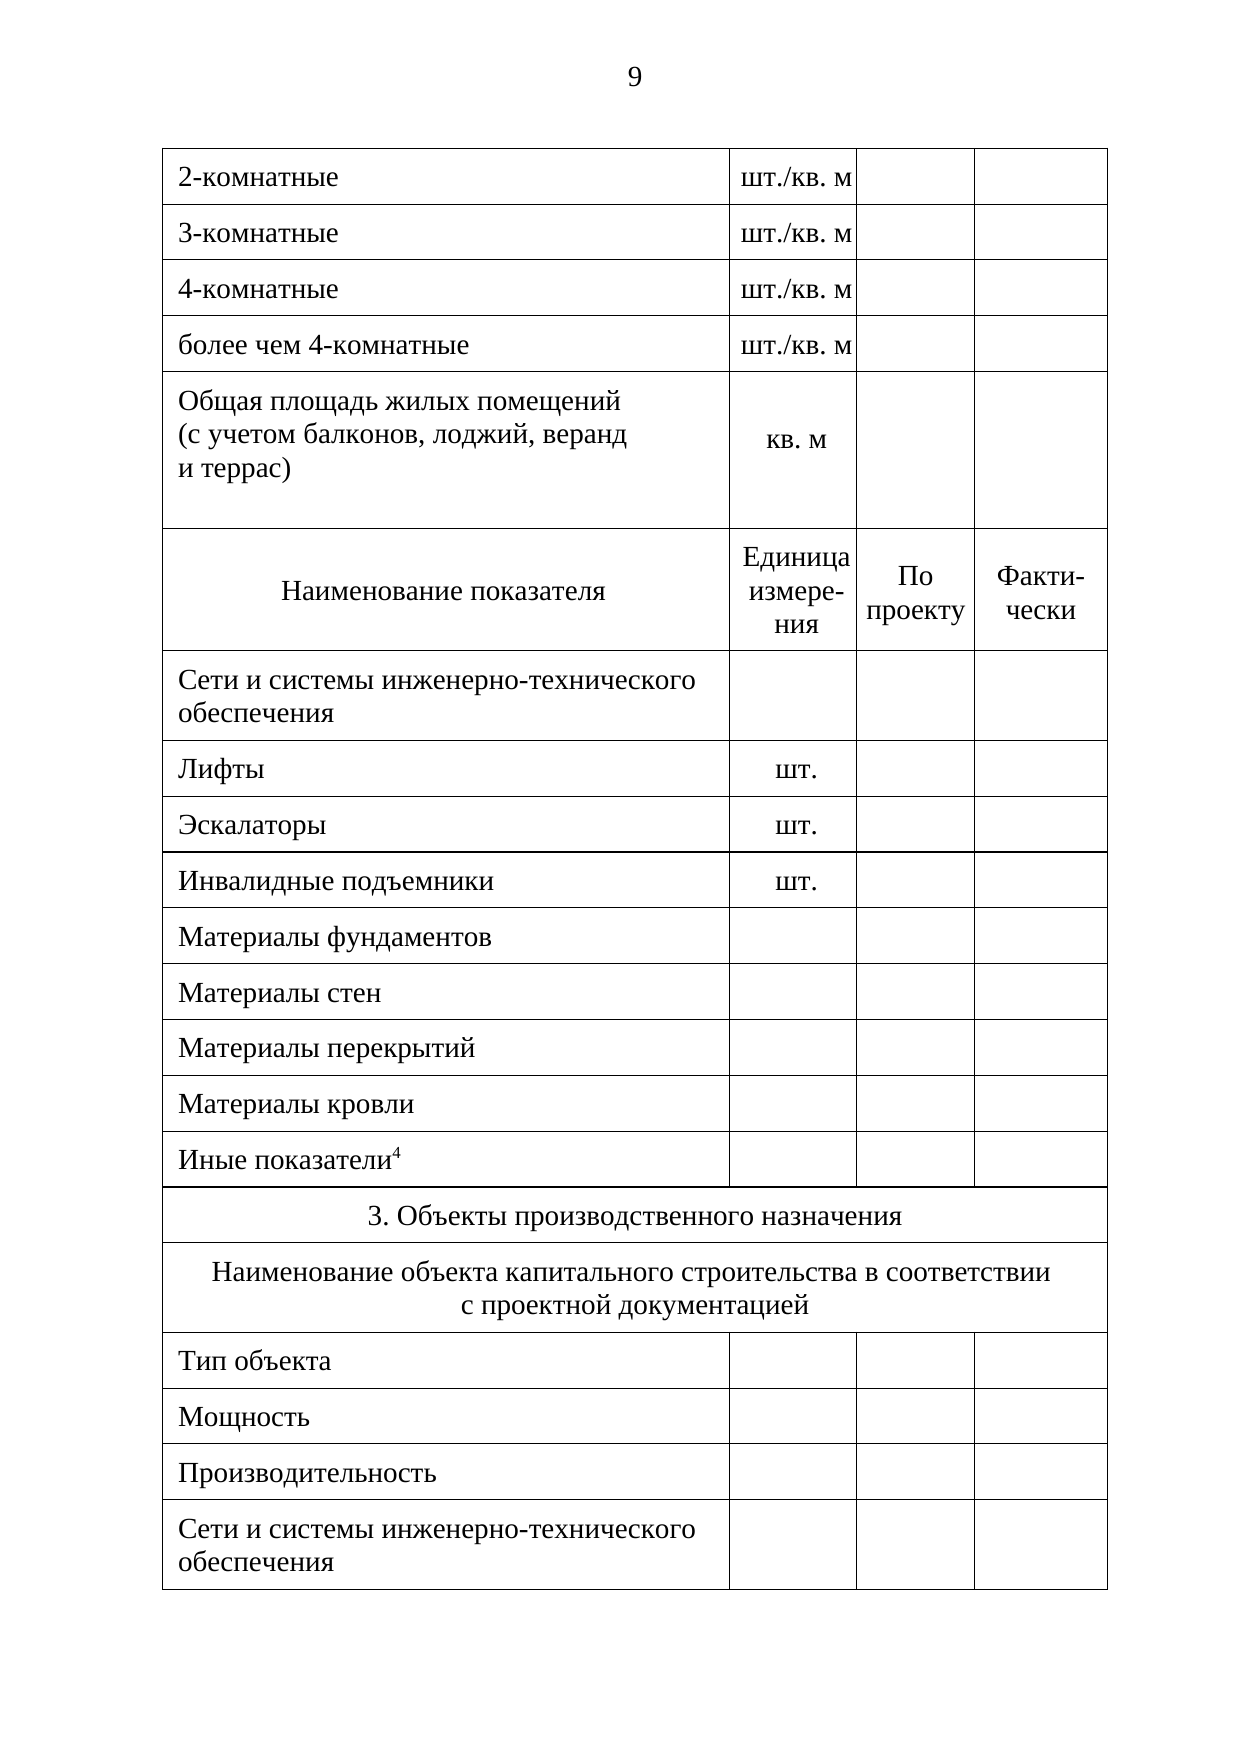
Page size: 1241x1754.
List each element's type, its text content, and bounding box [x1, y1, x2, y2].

table_cell [857, 1389, 974, 1443]
table_cell шт./кв. м [730, 205, 856, 259]
table_cell 3-комнатные [163, 205, 729, 259]
table_cell [730, 1389, 856, 1443]
table_cell [975, 797, 1107, 851]
table_cell шт./кв. м [730, 316, 856, 371]
table_cell [857, 149, 974, 203]
table_cell [730, 964, 856, 1019]
table_cell [975, 1500, 1107, 1588]
table_cell [975, 1333, 1107, 1387]
table_cell [730, 1500, 856, 1588]
table_cell Материалы кровли [163, 1076, 729, 1131]
table_cell Сети и системы инженерно-технического обеспечения [163, 651, 729, 740]
table_cell [975, 316, 1107, 371]
table_cell [730, 1132, 856, 1186]
table_cell [975, 372, 1107, 527]
table_cell Наименование объекта капитального строительства в соответствии с проектной документацией [163, 1243, 1107, 1332]
table_cell Общая площадь жилых помещений (с учетом балконов, лоджий, веранд и террас) [163, 372, 729, 527]
table_cell [975, 964, 1107, 1019]
table_cell Материалы перекрытий [163, 1020, 729, 1075]
table_cell Эскалаторы [163, 797, 729, 851]
table_cell [857, 797, 974, 851]
table_cell [857, 1333, 974, 1387]
table_cell Производительность [163, 1444, 729, 1499]
table_cell [975, 205, 1107, 259]
table_cell 4-комнатные [163, 260, 729, 315]
table_cell Тип объекта [163, 1333, 729, 1387]
table_cell 3. Объекты производственного назначения [163, 1188, 1107, 1242]
table_cell [730, 1444, 856, 1499]
table_cell [857, 1132, 974, 1186]
table_cell [857, 964, 974, 1019]
table_cell [975, 908, 1107, 963]
table_cell [975, 853, 1107, 907]
table_cell [857, 853, 974, 907]
table_cell Сети и системы инженерно-технического обеспечения [163, 1500, 729, 1588]
table_cell шт./кв. м [730, 260, 856, 315]
table_cell [975, 1444, 1107, 1499]
table_cell [857, 741, 974, 796]
table_cell [857, 908, 974, 963]
table_cell Материалы фундаментов [163, 908, 729, 963]
table_cell Наименование показателя [163, 529, 729, 650]
table_cell шт. [730, 853, 856, 907]
table_cell [857, 260, 974, 315]
table_cell [857, 1076, 974, 1131]
table_cell Единица измере-ния [730, 529, 856, 650]
table_cell [857, 1020, 974, 1075]
table_cell Материалы стен [163, 964, 729, 1019]
table_cell По проекту [857, 529, 974, 650]
table_cell [857, 651, 974, 740]
table_cell кв. м [730, 372, 856, 527]
table_cell шт. [730, 797, 856, 851]
table_cell [857, 372, 974, 527]
table_cell [975, 1132, 1107, 1186]
table_cell [975, 260, 1107, 315]
table_cell [857, 1444, 974, 1499]
table_cell [975, 1076, 1107, 1131]
table_cell [975, 741, 1107, 796]
table_cell более чем 4-комнатные [163, 316, 729, 371]
table_cell [857, 205, 974, 259]
table_cell [975, 149, 1107, 203]
table_cell [730, 651, 856, 740]
table_cell [730, 1333, 856, 1387]
table_cell [975, 1020, 1107, 1075]
table_cell [857, 1500, 974, 1588]
table_cell 2-комнатные [163, 149, 729, 203]
table_cell Факти-чески [975, 529, 1107, 650]
table_cell Инвалидные подъемники [163, 853, 729, 907]
table_cell [730, 1076, 856, 1131]
table_cell [975, 1389, 1107, 1443]
table_cell [975, 651, 1107, 740]
table_cell шт./кв. м [730, 149, 856, 203]
table_cell Иные показатели4 [163, 1132, 729, 1186]
table_cell [730, 1020, 856, 1075]
table_cell шт. [730, 741, 856, 796]
table_cell Лифты [163, 741, 729, 796]
table_cell [857, 316, 974, 371]
table_cell [730, 908, 856, 963]
table_cell Мощность [163, 1389, 729, 1443]
